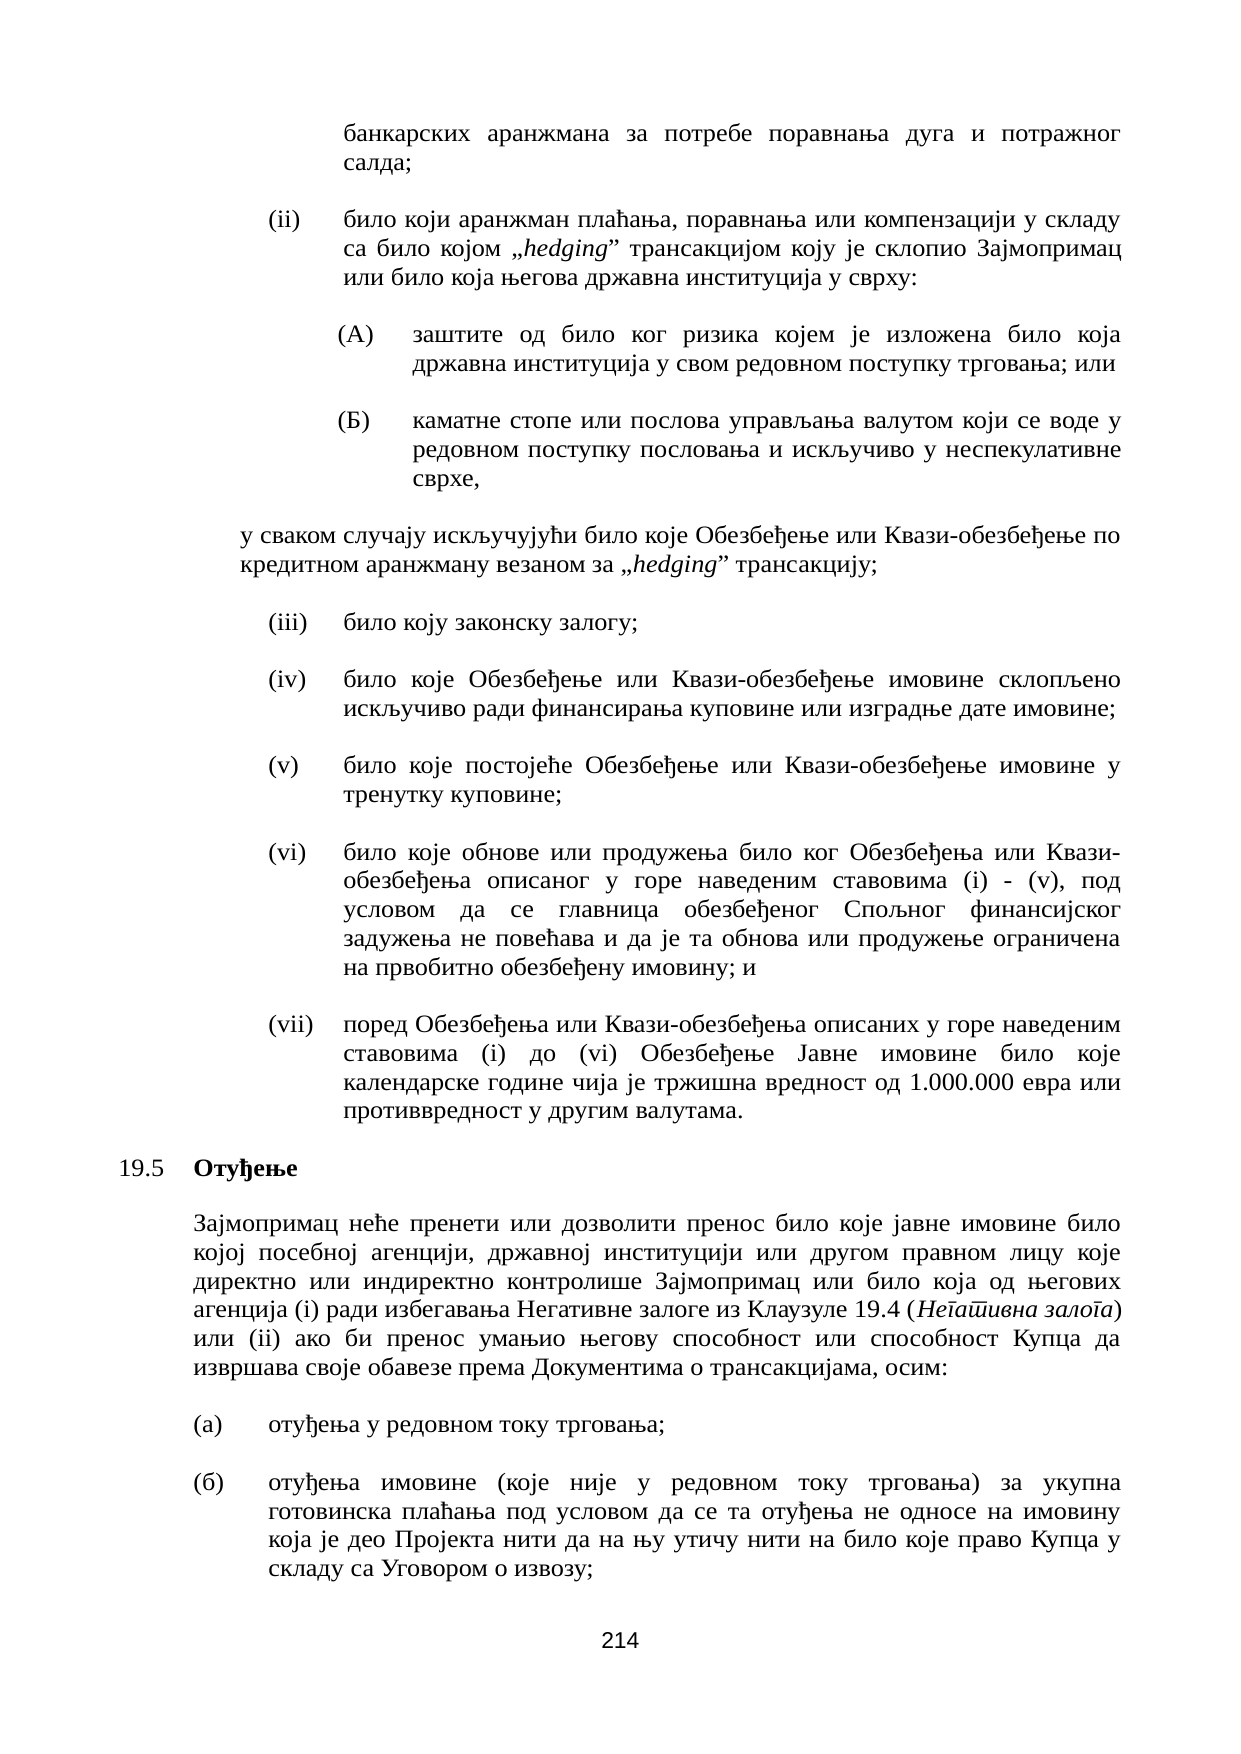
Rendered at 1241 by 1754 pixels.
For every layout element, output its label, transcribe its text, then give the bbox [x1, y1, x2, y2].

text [268, 118, 1122, 176]
text (iv) било које Обезбеђење или Квази-обезбеђење имовине склопљено искључиво ради финансирања куповине или изградње дате имовине; [268, 664, 1122, 722]
text у сваком случају искључујући било које Обезбеђење или Квази-обезбеђење по кредитном аранжману везаном за „hedging” трансакцију; [240, 521, 1122, 578]
text (vi) било које обнове или продужења било ког Обезбеђења или Квази-обезбеђења описаног у горе наведеним ставовима (i) - (v), под условом да се главница обезбеђеног Спољног финансијског задужења не повећава и да је та обнова или продужење ограничена на првобитно обезбеђену имовину; и [268, 837, 1122, 981]
text (A) заштите од било ког ризика којем је изложена било која државна институција у свом редовном поступку трговања; или [337, 319, 1122, 377]
text (iii) било коју законску залогу; [268, 607, 1122, 636]
text 19.5 Отуђење [118, 1153, 1122, 1182]
text (a) отуђења у редовном току трговања; [193, 1409, 1122, 1438]
text (б) отуђења имовине (које није у редовном току трговања) за укупна готовинска плаћања под условом да се та отуђења не односе на имовину која је део Пројекта нити да на њу утичу нити на било које право Купца у складу са Уговором о извозу; [193, 1467, 1122, 1582]
text (vii) поред Обезбеђења или Квази-обезбеђења описаних у горе наведеним ставовима (i) до (vi) Обезбеђење Јавне имовине било које календарске године чија је тржишна вредност од 1.000.000 евра или противвредност у другим валутама. [268, 1009, 1122, 1124]
text Зајмопримац неће пренети или дозволити пренос било које јавне имовине било којој посебној агенцији, државној институцији или другом правном лицу које директно или индиректно контролише Зајмопримац или било која од његових агенција (i) ради избегавања Негативне залоге из Клаузуле 19.4 (Негативна залога) или (ii) ако би пренос умањио његову способност или способност Купца да извршава своје обавезе према Документима о трансакцијама, осим: [118, 1208, 1122, 1381]
text (v) било које постојеће Обезбеђење или Квази-обезбеђење имовине у тренутку куповине; [268, 751, 1122, 808]
text (Б) каматне стопе или послова управљања валутом који се воде у редовном поступку пословања и искључиво у неспекулативне сврхе, [337, 406, 1122, 492]
text (ii) било који аранжман плаћања, поравнања или компензацији у складу са било којом „hedging” трансакцијом коју је склопио Зајмопримац или било која његова државна институција у сврху: [268, 204, 1122, 291]
